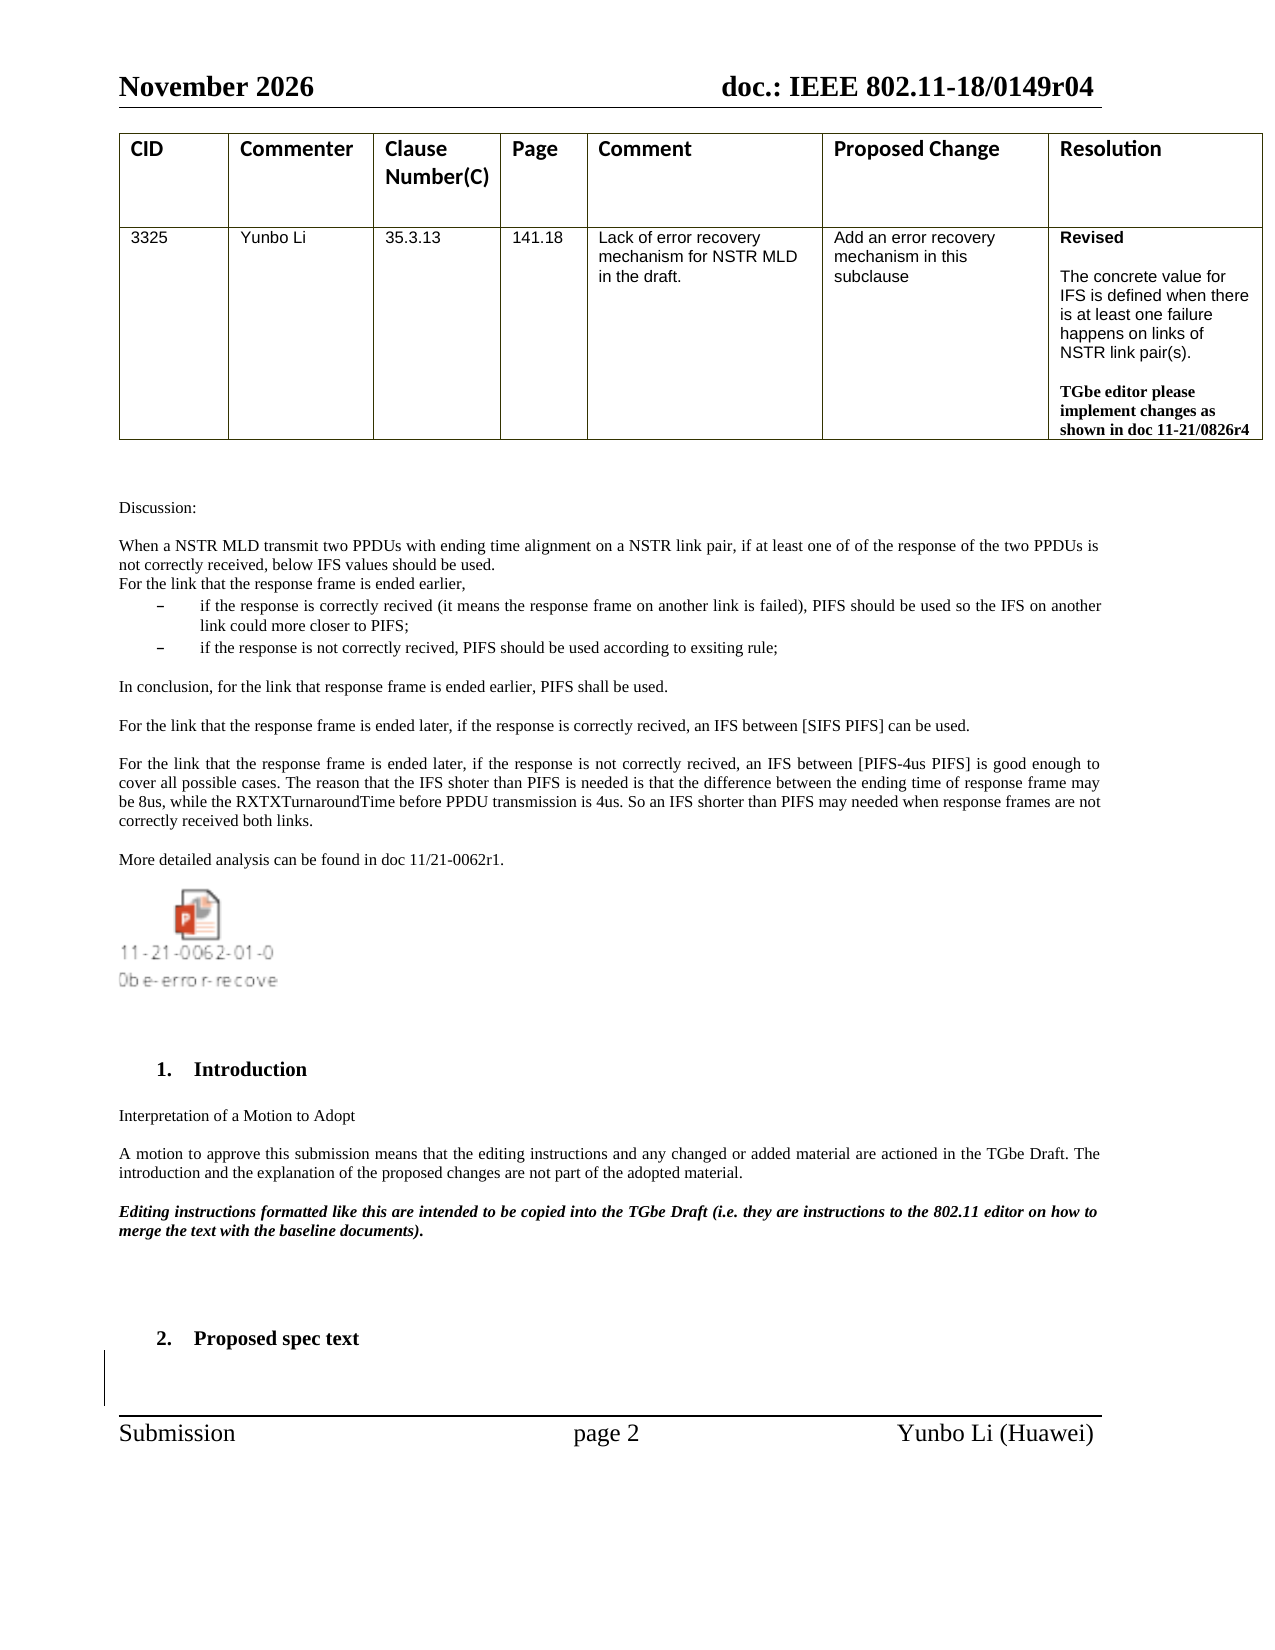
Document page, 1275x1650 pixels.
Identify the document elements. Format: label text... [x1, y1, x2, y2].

text Editing instructions formatted like this are intended to be copied into the TGbe Draft (i.e. they are instructions to the 802.11 editor on how to merge the text with the baseline documents). [119, 1201, 1102, 1240]
table_header Resolution [1049, 134, 1262, 227]
text Interpretation of a Motion to Adopt [119, 1106, 1102, 1125]
table_header Commenter [229, 134, 373, 227]
list if the response is not correctly recived, PIFS should be used according to exsiting rule; [156, 635, 1102, 658]
table_cell 141.18 [501, 228, 587, 439]
list Introduction [156, 1057, 1102, 1081]
table_cell 3325 [120, 228, 228, 439]
table_cell Lack of error recovery mechanism for NSTR MLD in the draft. [588, 228, 822, 439]
text In conclusion, for the link that response frame is ended earlier, PIFS shall be used. [119, 677, 1102, 696]
table_cell Add an error recovery mechanism in this subclause [823, 228, 1048, 439]
text More detailed analysis can be found in doc 11/21-0062r1. [119, 849, 1102, 869]
text When a NSTR MLD transmit two PPDUs with ending time alignment on a NSTR link pair, if at least one of of the response of the two PPDUs is not correctly received, below IFS values should be used. [119, 536, 1102, 574]
table_header Proposed Change [823, 134, 1048, 227]
text For the link that the response frame is ended later, if the response is not correctly recived, an IFS between [PIFS-4us PIFS] is good enough to cover all possible cases. The reason that the IFS shoter than PIFS is needed is that the difference between the ending time of response frame may be 8us, while the RXTXTurnaroundTime before PPDU transmission is 4us. So an IFS shorter than PIFS may needed when response frames are not correctly received both links. [119, 754, 1102, 830]
table_header CID [120, 134, 228, 227]
text A motion to approve this submission means that the editing instructions and any changed or added material are actioned in the TGbe Draft. The introduction and the explanation of the proposed changes are not part of the adopted material. [119, 1144, 1102, 1182]
text Discussion: [119, 497, 1102, 517]
table_cell Yunbo Li [229, 228, 373, 439]
text For the link that the response frame is ended earlier, [119, 574, 1102, 593]
table_header Page [501, 134, 587, 227]
table_header Clause Number(C) [374, 134, 500, 227]
table_cell 35.3.13 [374, 228, 500, 439]
list if the response is correctly recived (it means the response frame on another link is failed), PIFS should be used so the IFS on another link could more closer to PIFS; [156, 593, 1102, 635]
list Proposed spec text [156, 1326, 1102, 1350]
table_header Comment [588, 134, 822, 227]
text For the link that the response frame is ended later, if the response is correctly recived, an IFS between [SIFS PIFS] can be used. [119, 715, 1102, 734]
table_cell Revised The concrete value for IFS is defined when there is at least one failure happens on links of NSTR link pair(s). TGbe editor please implement changes as shown in doc 11-21/0826r4 [1049, 228, 1262, 439]
